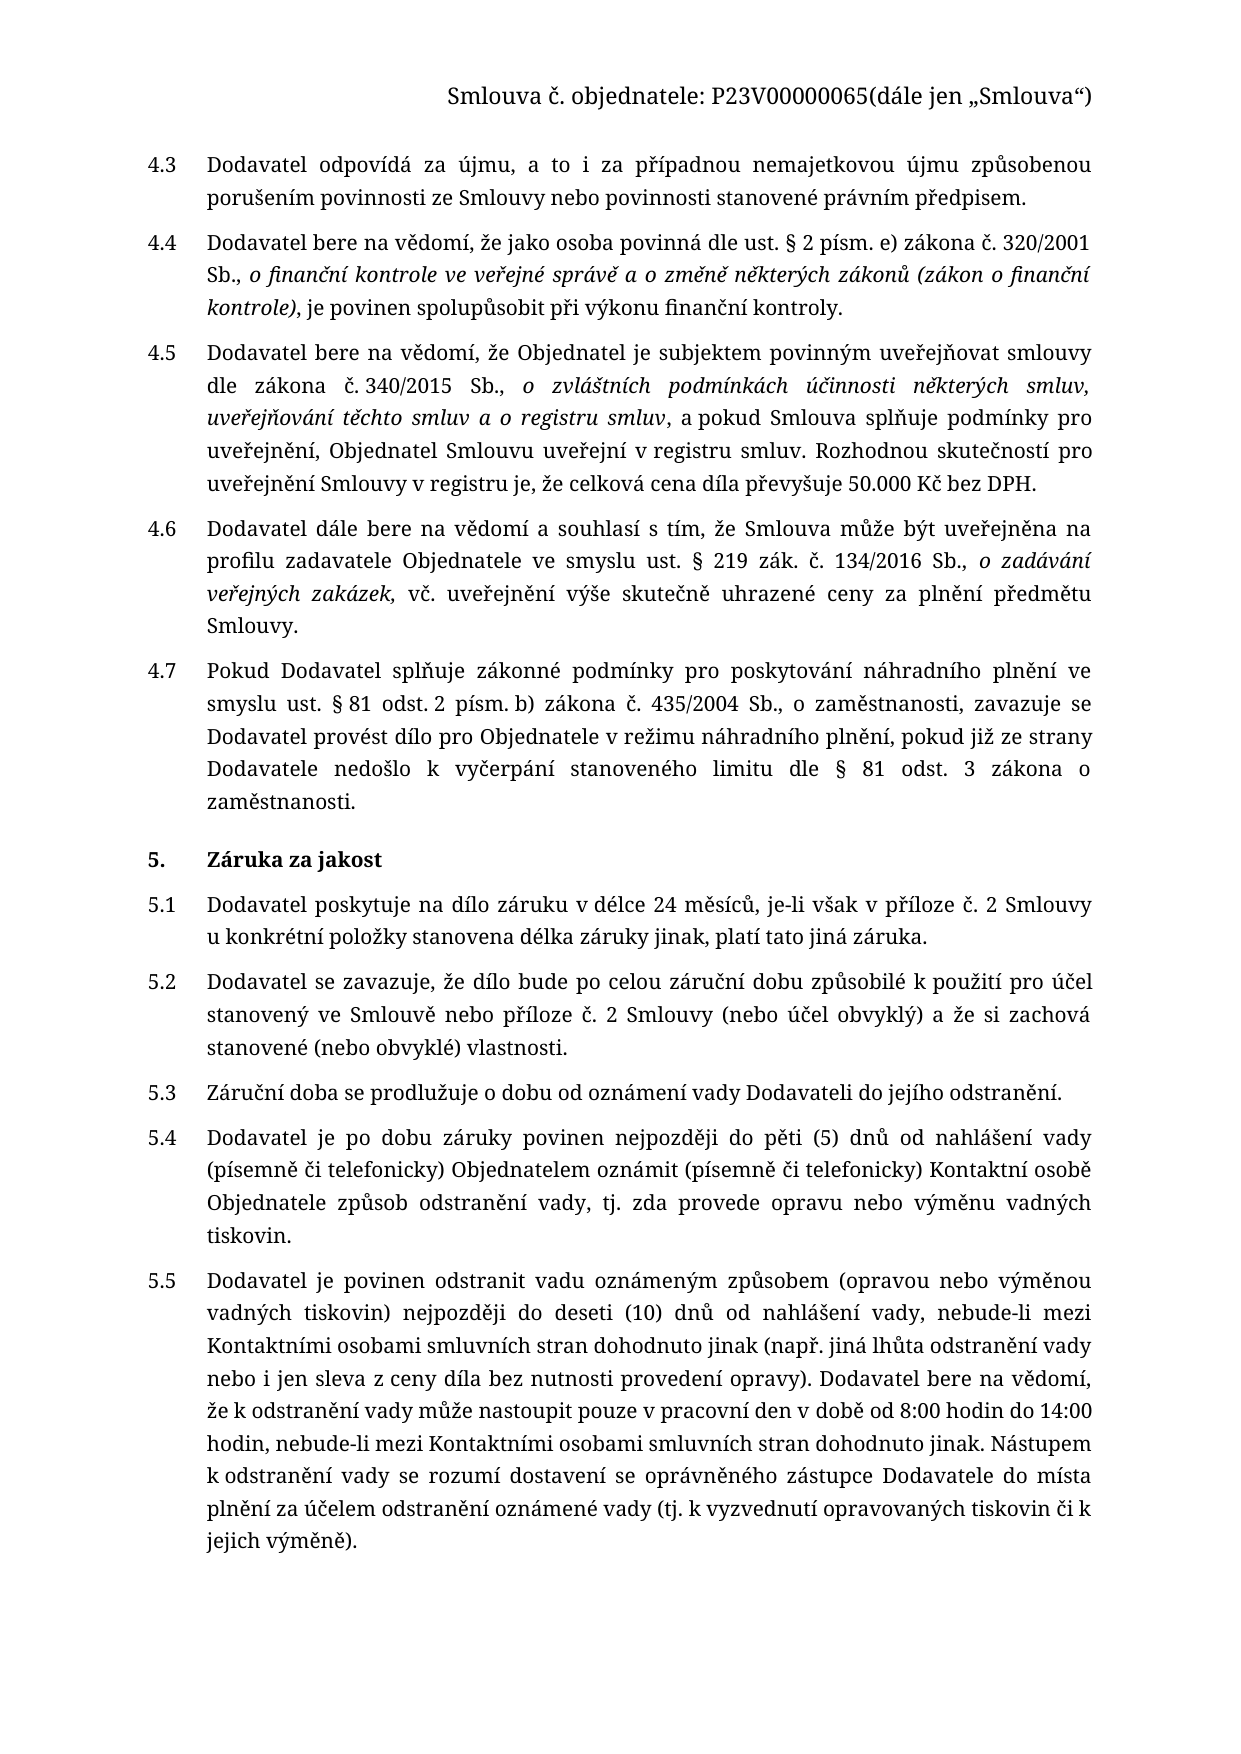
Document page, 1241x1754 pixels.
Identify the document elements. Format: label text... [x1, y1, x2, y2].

list Dodavatel odpovídá za újmu, a to i za případnou nemajetkovou újmu způsobenou porušením povinnosti ze Smlouvy nebo povinnosti stanovené právním předpisem. [148, 150, 1093, 211]
list Záruční doba se prodlužuje o dobu od oznámení vady Dodavateli do jejího odstranění. [148, 1078, 1093, 1106]
list Dodavatel bere na vědomí, že jako osoba povinná dle ust. § 2 písm. e) zákona č. 320/2001 Sb., o finanční kontrole ve veřejné správě a o změně některých zákonů (zákon o finanční kontrole), je povinen spolupůsobit při výkonu finanční kontroly. [148, 228, 1093, 322]
list Dodavatel bere na vědomí, že Objednatel je subjektem povinným uveřejňovat smlouvy dle zákona č. 340/2015 Sb., o zvláštních podmínkách účinnosti některých smluv, uveřejňování těchto smluv a o registru smluv, a pokud Smlouva splňuje podmínky pro uveřejnění, Objednatel Smlouvu uveřejní v registru smluv. Rozhodnou skutečností pro uveřejnění Smlouvy v registru je, že celková cena díla převyšuje 50.000 Kč bez DPH. [148, 338, 1093, 497]
list Záruka za jakost [148, 845, 1093, 873]
list Dodavatel je po dobu záruky povinen nejpozději do pěti (5) dnů od nahlášení vady (písemně či telefonicky) Objednatelem oznámit (písemně či telefonicky) Kontaktní osobě Objednatele způsob odstranění vady, tj. zda provede opravu nebo výměnu vadných tiskovin. [148, 1123, 1093, 1249]
list Dodavatel se zavazuje, že dílo bude po celou záruční dobu způsobilé k použití pro účel stanovený ve Smlouvě nebo příloze č. 2 Smlouvy (nebo účel obvyklý) a že si zachová stanovené (nebo obvyklé) vlastnosti. [148, 967, 1093, 1061]
list Dodavatel poskytuje na dílo záruku v délce 24 měsíců, je-li však v příloze č. 2 Smlouvy u konkrétní položky stanovena délka záruky jinak, platí tato jiná záruka. [148, 890, 1093, 951]
list Pokud Dodavatel splňuje zákonné podmínky pro poskytování náhradního plnění ve smyslu ust. § 81 odst. 2 písm. b) zákona č. 435/2004 Sb., o zaměstnanosti, zavazuje se Dodavatel provést dílo pro Objednatele v režimu náhradního plnění, pokud již ze strany Dodavatele nedošlo k vyčerpání stanoveného limitu dle § 81 odst. 3 zákona o zaměstnanosti. [148, 657, 1093, 816]
list Dodavatel je povinen odstranit vadu oznámeným způsobem (opravou nebo výměnou vadných tiskovin) nejpozději do deseti (10) dnů od nahlášení vady, nebude-li mezi Kontaktními osobami smluvních stran dohodnuto jinak (např. jiná lhůta odstranění vady nebo i jen sleva z ceny díla bez nutnosti provedení opravy). Dodavatel bere na vědomí, že k odstranění vady může nastoupit pouze v pracovní den v době od 8:00 hodin do 14:00 hodin, nebude-li mezi Kontaktními osobami smluvních stran dohodnuto jinak. Nástupem k odstranění vady se rozumí dostavení se oprávněného zástupce Dodavatele do místa plnění za účelem odstranění oznámené vady (tj. k vyzvednutí opravovaných tiskovin či k jejich výměně). [148, 1266, 1093, 1555]
list Dodavatel dále bere na vědomí a souhlasí s tím, že Smlouva může být uveřejněna na profilu zadavatele Objednatele ve smyslu ust. § 219 zák. č. 134/2016 Sb., o zadávání veřejných zakázek, vč. uveřejnění výše skutečně uhrazené ceny za plnění předmětu Smlouvy. [148, 514, 1093, 640]
